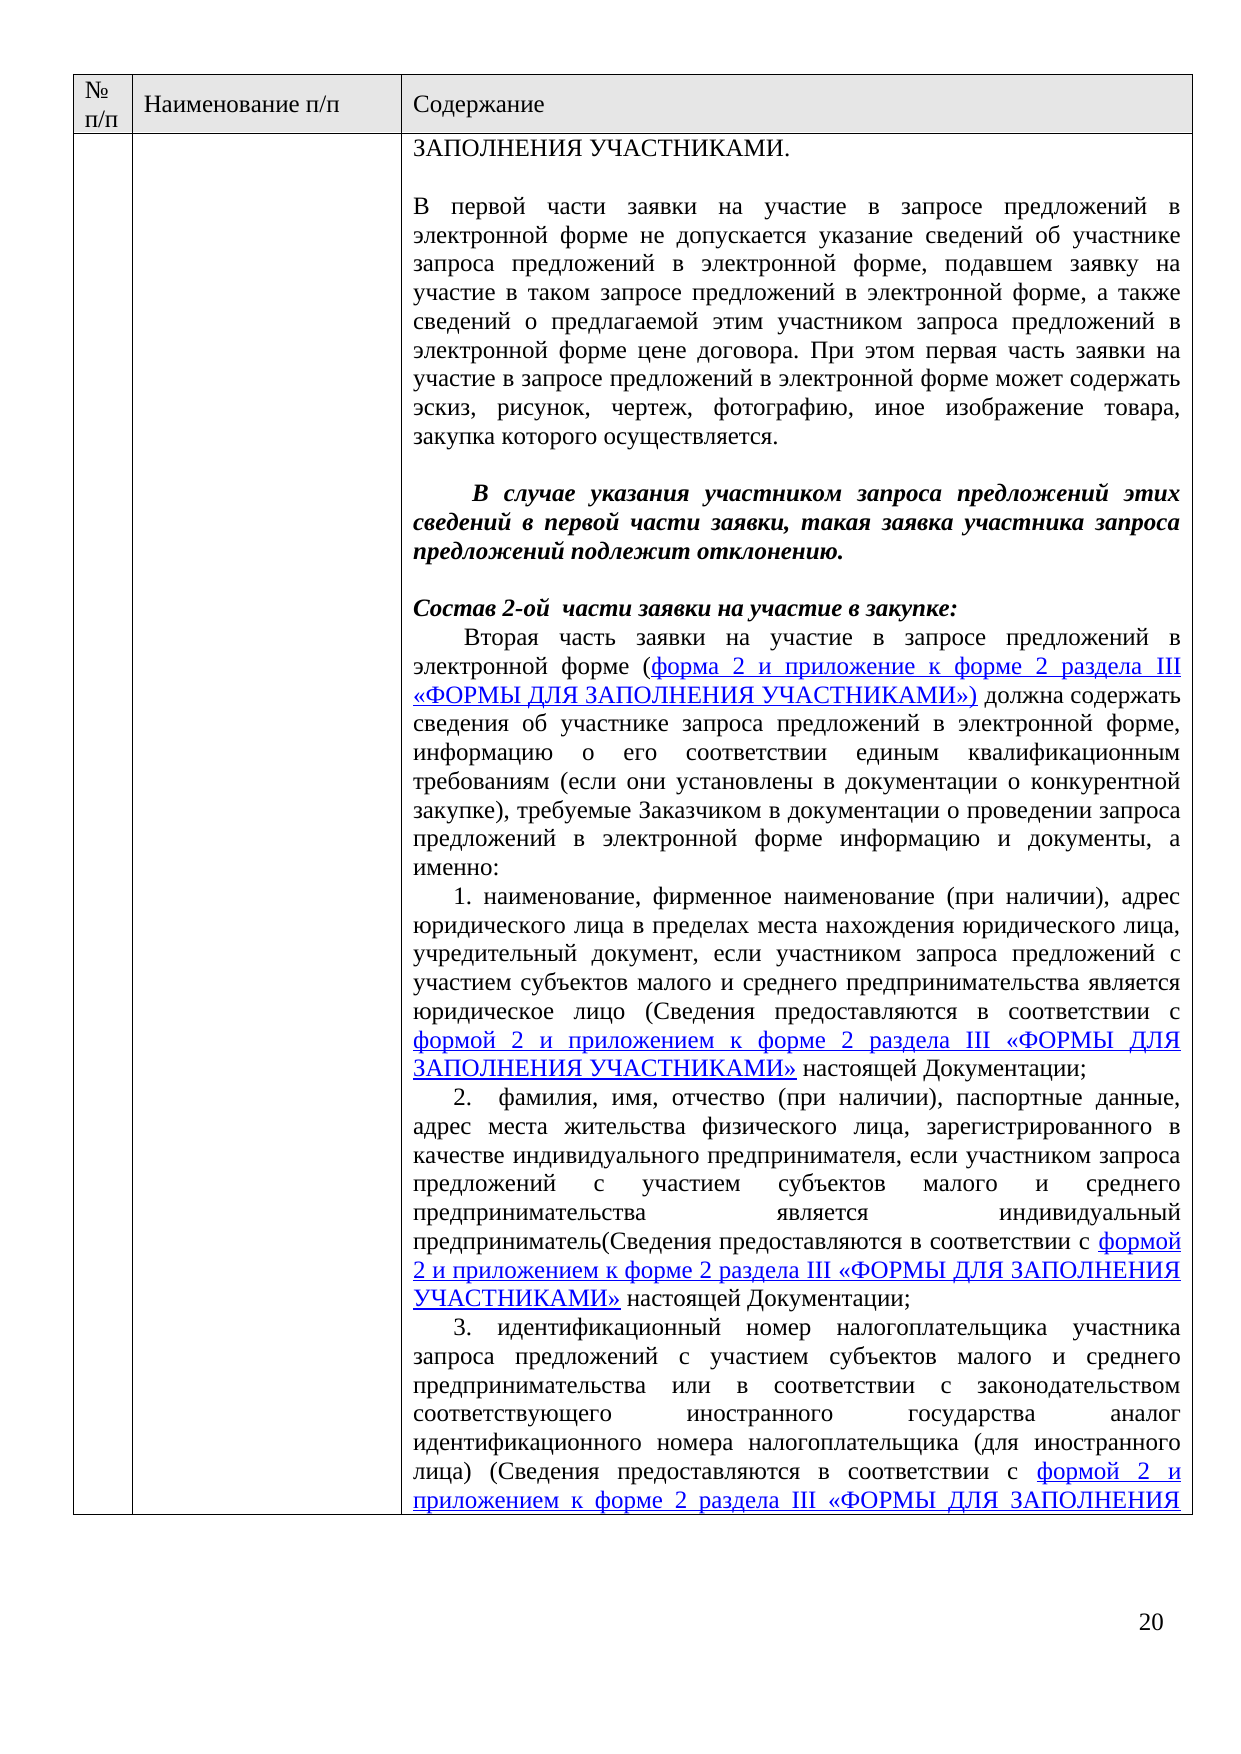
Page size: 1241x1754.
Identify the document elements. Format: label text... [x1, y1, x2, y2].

table_header № п/п [74, 75, 132, 132]
table_cell [74, 134, 132, 1513]
table_header Содержание [402, 75, 1192, 132]
table_header Наименование п/п [133, 75, 401, 132]
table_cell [402, 134, 1192, 1513]
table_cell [133, 134, 401, 1513]
